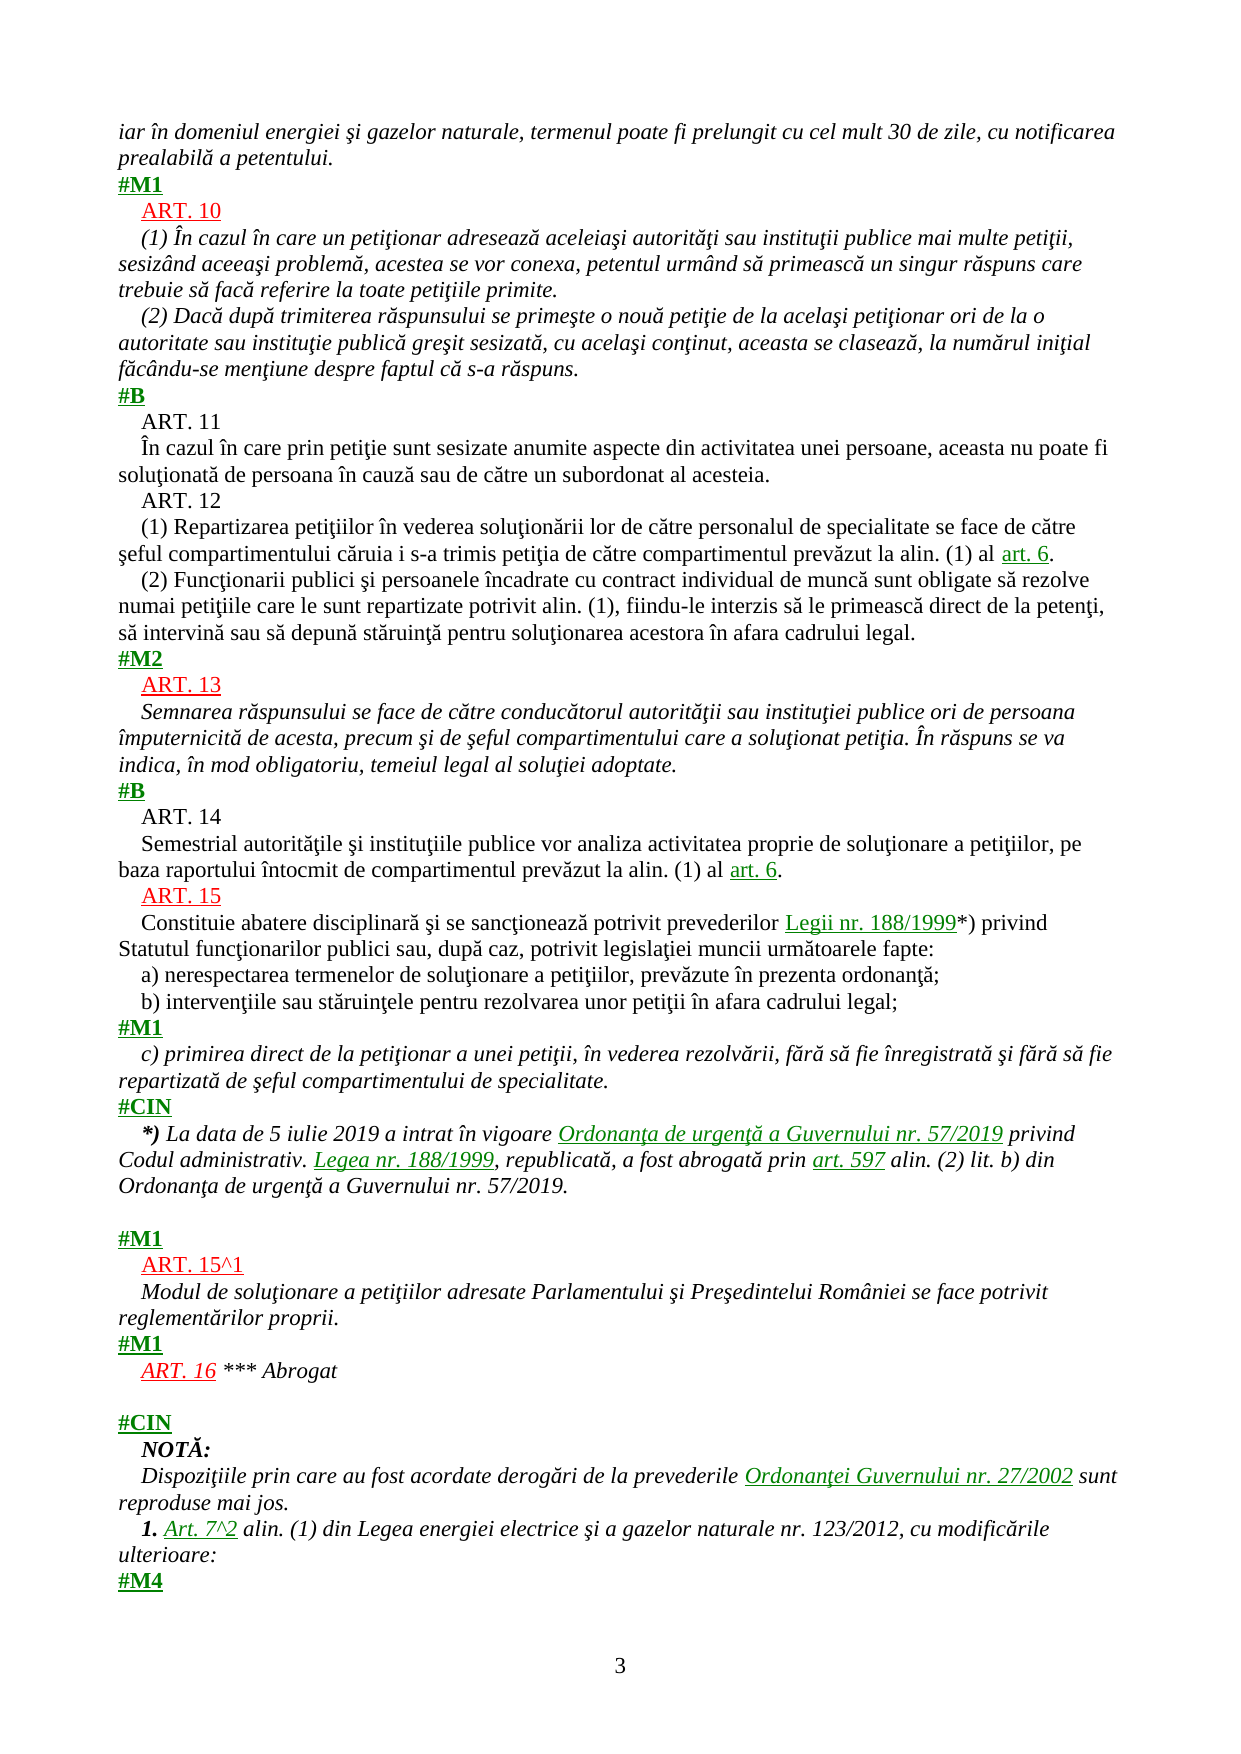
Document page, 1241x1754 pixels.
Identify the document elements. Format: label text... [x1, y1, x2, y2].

text #CIN [118, 1409, 1122, 1436]
text #M2 [118, 645, 1122, 672]
text b) intervenţiile sau stăruinţele pentru rezolvarea unor petiţii în afara cadrului legal; [118, 988, 1122, 1014]
text #M1 [118, 171, 1122, 197]
text #M1 [118, 1225, 1122, 1251]
text ART. 15 [118, 882, 1122, 909]
text Semestrial autorităţile şi instituţiile publice vor analiza activitatea proprie de soluţionare a petiţiilor, pe baza raportului întocmit de compartimentul prevăzut la alin. (1) al art. 6. [118, 830, 1122, 882]
text #M4 [118, 1568, 1122, 1594]
text ART. 13 [118, 672, 1122, 698]
text ART. 12 [118, 487, 1122, 513]
text Constituie abatere disciplinară şi se sancţionează potrivit prevederilor Legii nr. 188/1999*) privind Statutul funcţionarilor publici sau, după caz, potrivit legislaţiei muncii următoarele fapte: [118, 909, 1122, 961]
text ART. 10 [118, 197, 1122, 223]
text #B [118, 777, 1122, 803]
text (2) Funcţionarii publici şi persoanele încadrate cu contract individual de muncă sunt obligate să rezolve numai petiţiile care le sunt repartizate potrivit alin. (1), fiindu-le interzis să le primească direct de la petenţi, să intervină sau să depună stăruinţă pentru soluţionarea acestora în afara cadrului legal. [118, 566, 1122, 645]
text #CIN [118, 1093, 1122, 1119]
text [118, 118, 1122, 171]
text ART. 11 [118, 408, 1122, 434]
text În cazul în care prin petiţie sunt sesizate anumite aspecte din activitatea unei persoane, aceasta nu poate fi soluţionată de persoana în cauză sau de către un subordonat al acesteia. [118, 434, 1122, 487]
text ART. 14 [118, 803, 1122, 830]
text NOTĂ: [118, 1436, 1122, 1462]
text #M1 [118, 1330, 1122, 1357]
text c) primirea direct de la petiţionar a unei petiţii, în vederea rezolvării, fără să fie înregistrată şi fără să fie repartizată de şeful compartimentului de specialitate. [118, 1041, 1122, 1093]
text (2) Dacă după trimiterea răspunsului se primeşte o nouă petiţie de la acelaşi petiţionar ori de la o autoritate sau instituţie publică greşit sesizată, cu acelaşi conţinut, aceasta se clasează, la numărul iniţial făcându-se menţiune despre faptul că s-a răspuns. [118, 303, 1122, 382]
text 1. Art. 7^2 alin. (1) din Legea energiei electrice şi a gazelor naturale nr. 123/2012, cu modificările ulterioare: [118, 1515, 1122, 1568]
text (1) Repartizarea petiţiilor în vederea soluţionării lor de către personalul de specialitate se face de către şeful compartimentului căruia i s-a trimis petiţia de către compartimentul prevăzut la alin. (1) al art. 6. [118, 513, 1122, 566]
text Modul de soluţionare a petiţiilor adresate Parlamentului şi Preşedintelui României se face potrivit reglementărilor proprii. [118, 1278, 1122, 1330]
text ART. 15^1 [118, 1251, 1122, 1278]
text a) nerespectarea termenelor de soluţionare a petiţiilor, prevăzute în prezenta ordonanţă; [118, 961, 1122, 988]
text Semnarea răspunsului se face de către conducătorul autorităţii sau instituţiei publice ori de persoana împuternicită de acesta, precum şi de şeful compartimentului care a soluţionat petiţia. În răspuns se va indica, în mod obligatoriu, temeiul legal al soluţiei adoptate. [118, 698, 1122, 777]
text ART. 16 *** Abrogat [118, 1357, 1122, 1383]
text #M1 [118, 1014, 1122, 1041]
text *) La data de 5 iulie 2019 a intrat în vigoare Ordonanţa de urgenţă a Guvernului nr. 57/2019 privind Codul administrativ. Legea nr. 188/1999, republicată, a fost abrogată prin art. 597 alin. (2) lit. b) din Ordonanţa de urgenţă a Guvernului nr. 57/2019. [118, 1119, 1122, 1199]
text (1) În cazul în care un petiţionar adresează aceleiaşi autorităţi sau instituţii publice mai multe petiţii, sesizând aceeaşi problemă, acestea se vor conexa, petentul urmând să primească un singur răspuns care trebuie să facă referire la toate petiţiile primite. [118, 223, 1122, 303]
text Dispoziţiile prin care au fost acordate derogări de la prevederile Ordonanţei Guvernului nr. 27/2002 sunt reproduse mai jos. [118, 1462, 1122, 1515]
text #B [118, 382, 1122, 408]
